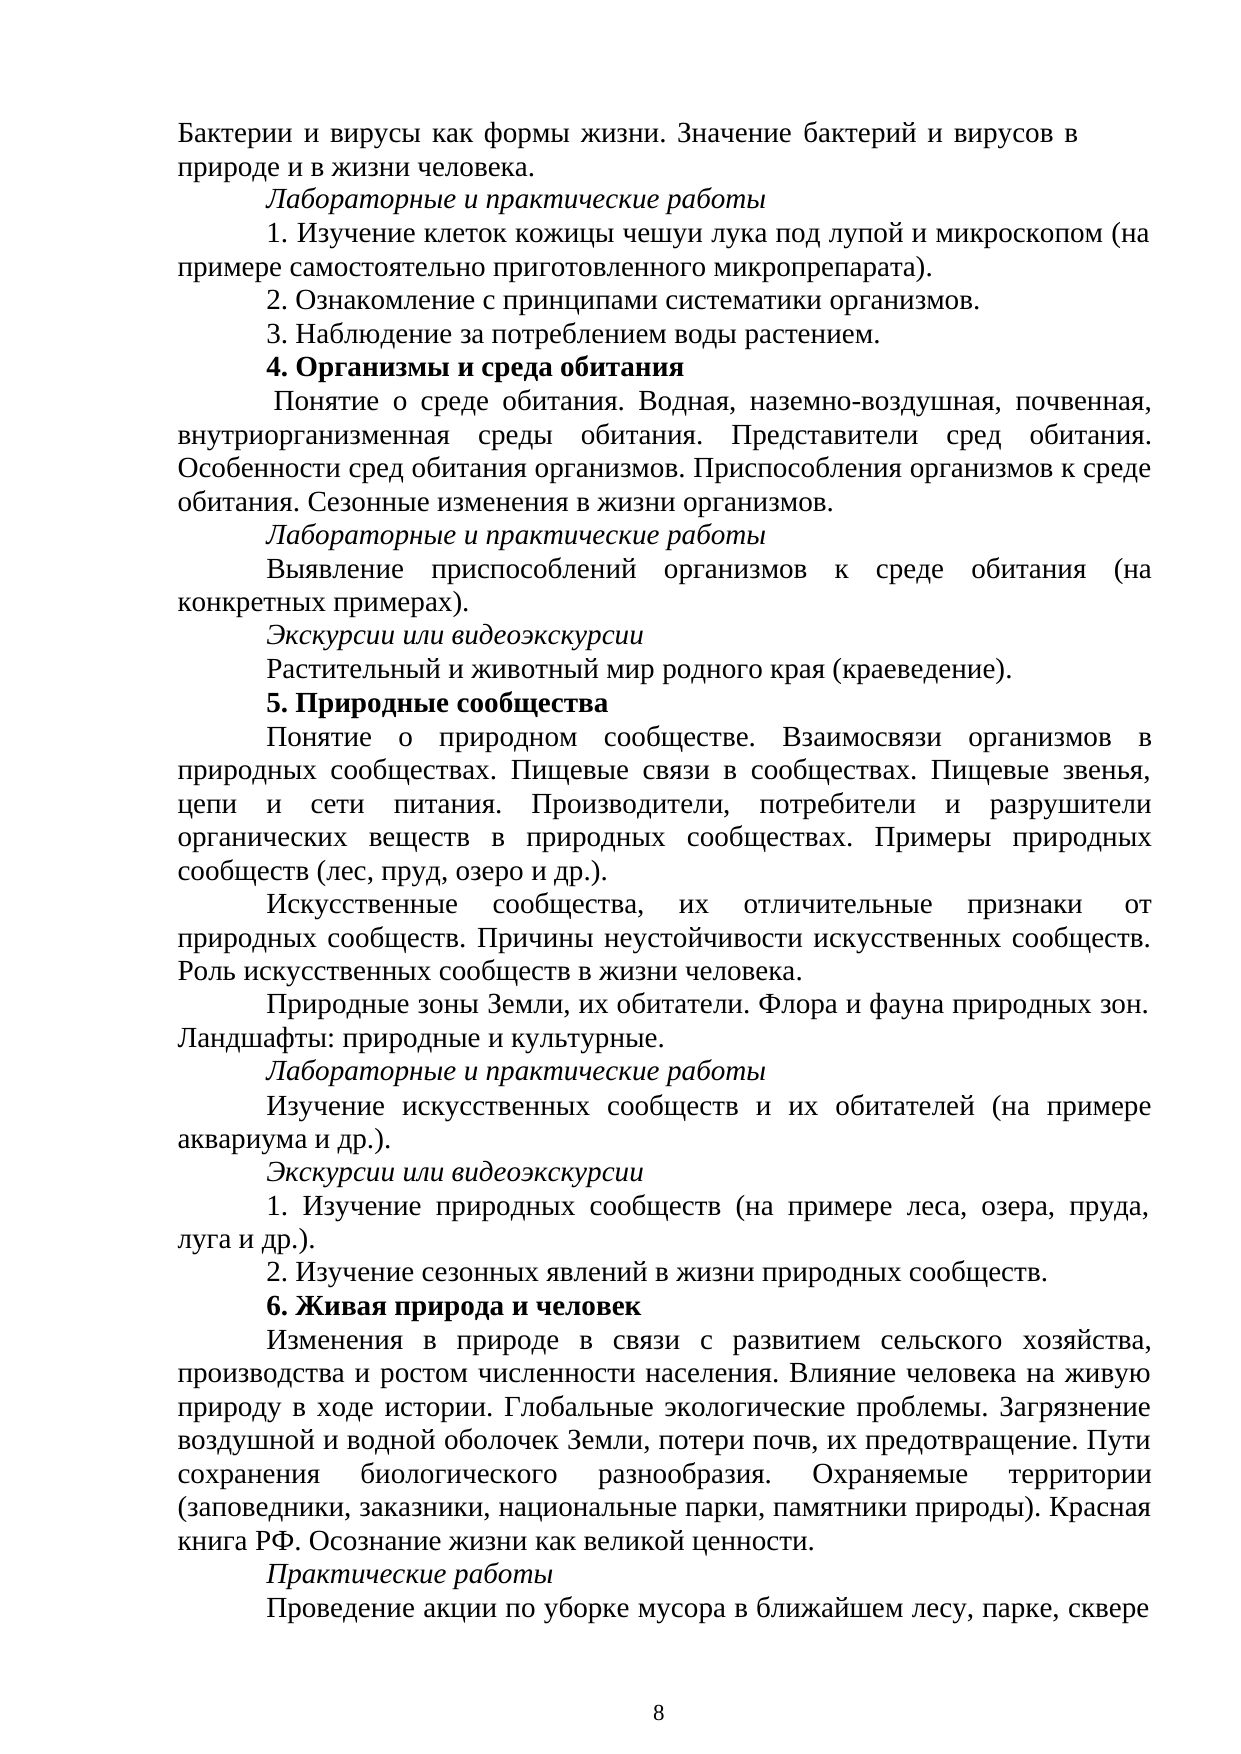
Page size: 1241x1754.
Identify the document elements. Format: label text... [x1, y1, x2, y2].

list Изучение природных сообществ (на примере леса, озера, пруда, луга и др.). [177, 1188, 1152, 1255]
text Экскурсии или видеоэкскурсии [266, 1155, 1163, 1188]
list Ознакомление с принципами систематики организмов. [266, 282, 1163, 316]
text Растительный и животный мир родного края (краеведение). [266, 652, 1163, 685]
text 6. Живая природа и человек [266, 1289, 1163, 1322]
text Лабораторные и практические работы [266, 182, 1163, 215]
text Изменения в природе в связи с развитием сельского хозяйства, производства и ростом численности населения. Влияние человека на живую природу в ходе истории. Глобальные экологические проблемы. Загрязнение воздушной и водной оболочек Земли, потери почв, их предотвращение. Пути сохранения биологического разнообразия. Охраняемые территории (заповедники, заказники, национальные парки, памятники природы). Красная книга РФ. Осознание жизни как великой ценности. [177, 1322, 1152, 1557]
text Понятие о природном сообществе. Взаимосвязи организмов в природных сообществах. Пищевые связи в сообществах. Пищевые звенья, цепи и сети питания. Производители, потребители и разрушители органических веществ в природных сообществах. Примеры природных сообществ (лес, пруд, озеро и др.). [177, 719, 1152, 886]
list Организмы и среда обитания [266, 350, 1163, 383]
text Бактерии и вирусы как формы жизни. Значение бактерий и вирусов в природе и в жизни человека. [177, 115, 1163, 182]
text Практические работы [266, 1557, 1163, 1590]
text Лабораторные и практические работы [266, 1054, 1163, 1088]
text Лабораторные и практические работы [266, 518, 1163, 551]
list Изучение сезонных явлений в жизни природных сообществ. [266, 1255, 1163, 1288]
text Природные зоны Земли, их обитатели. Флора и фауна природных зон. [266, 987, 1163, 1021]
text Экскурсии или видеоэкскурсии [266, 618, 1163, 652]
text Выявление приспособлений организмов к среде обитания (на конкретных примерах). [177, 551, 1152, 618]
list Природные сообщества [266, 685, 1163, 719]
text Понятие о среде обитания. Водная, наземно-воздушная, почвенная, внутриорганизменная среды обитания. Представители сред обитания. Особенности сред обитания организмов. Приспособления организмов к среде обитания. Сезонные изменения в жизни организмов. [177, 383, 1152, 518]
text Искусственные сообщества, их отличительные признаки от природных сообществ. Причины неустойчивости искусственных сообществ. Роль искусственных сообществ в жизни человека. [177, 886, 1152, 987]
text Проведение акции по уборке мусора в ближайшем лесу, парке, сквере [266, 1590, 1163, 1624]
list Изучение клеток кожицы чешуи лука под лупой и микроскопом (на примере самостоятельно приготовленного микропрепарата). [177, 215, 1151, 282]
text Изучение искусственных сообществ и их обитателей (на примере аквариума и др.). [177, 1088, 1152, 1155]
list Наблюдение за потреблением воды растением. [266, 316, 1163, 349]
text Ландшафты: природные и культурные. [177, 1021, 1163, 1054]
